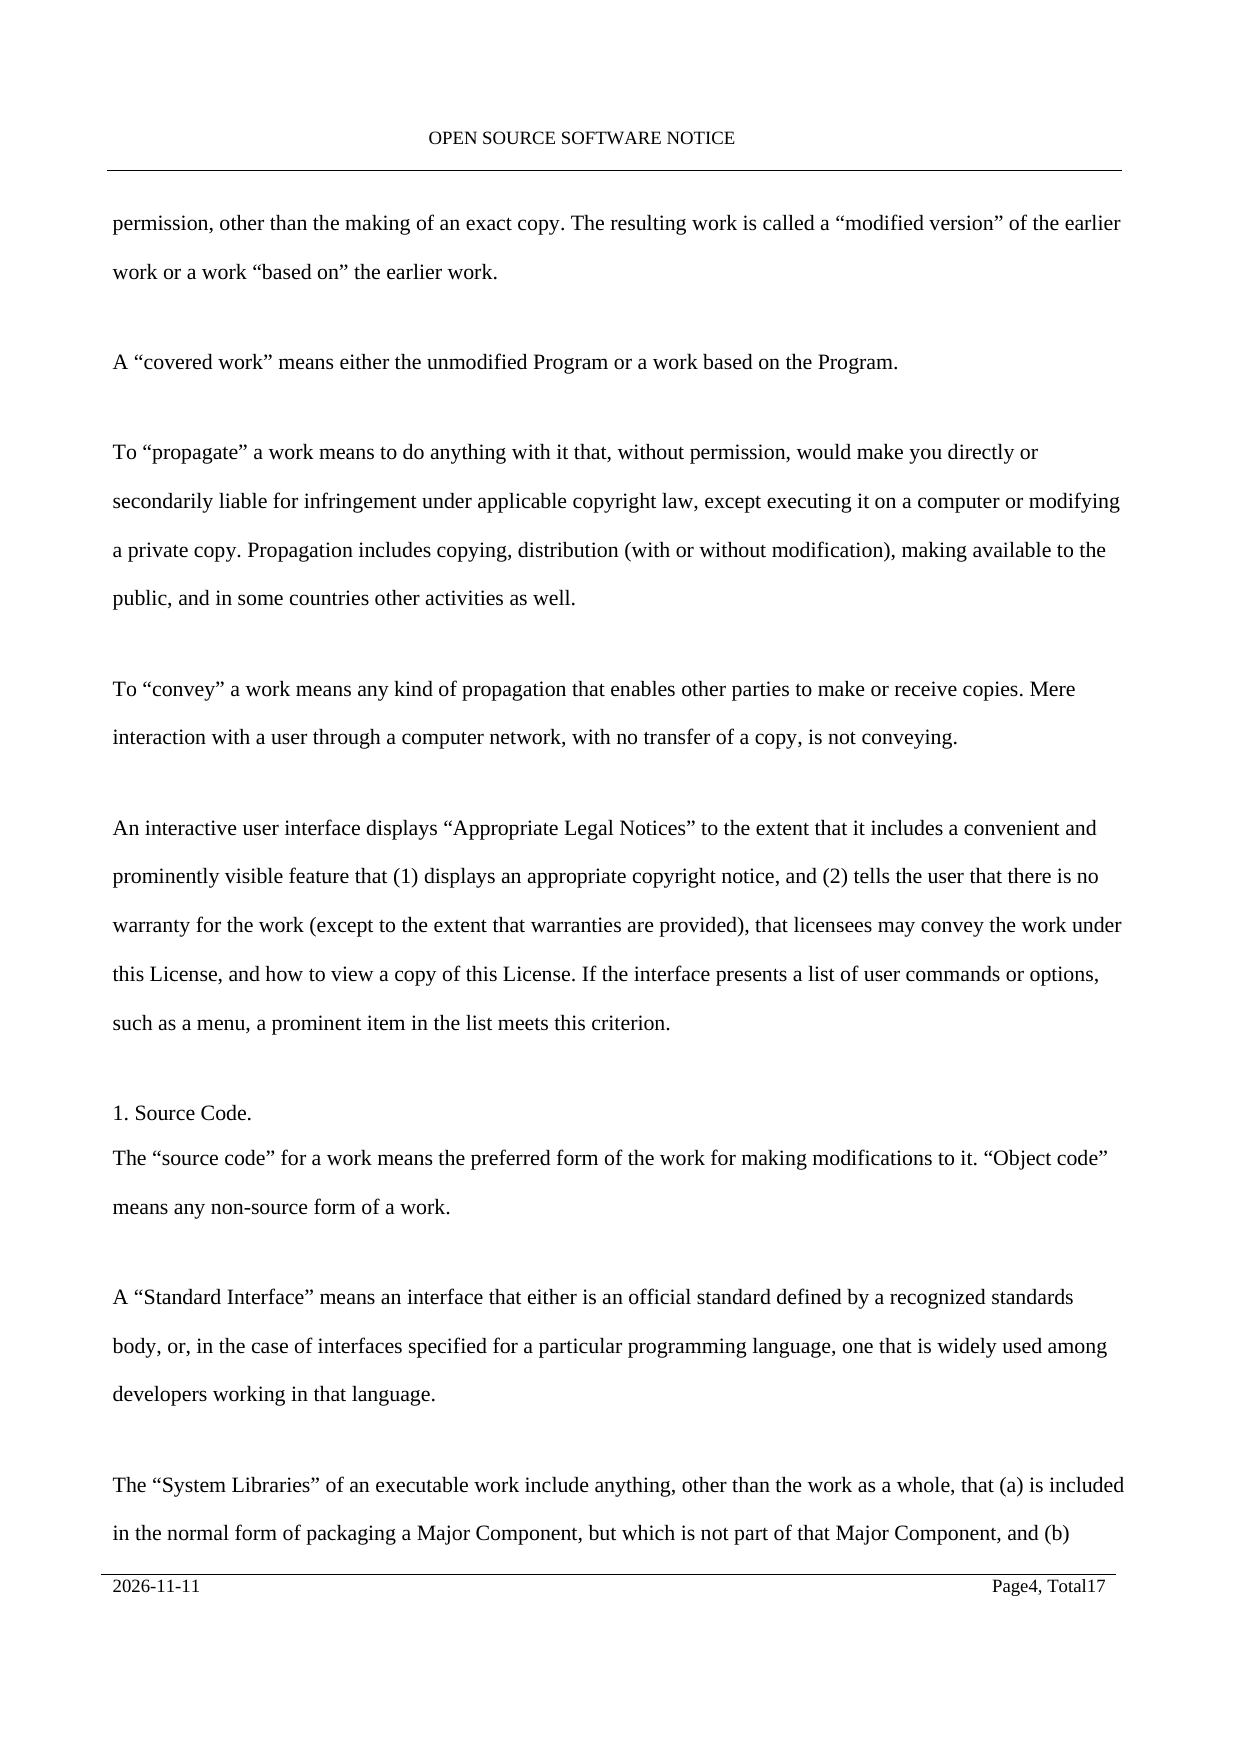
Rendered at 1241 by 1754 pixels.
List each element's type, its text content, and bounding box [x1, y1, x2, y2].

text A “covered work” means either the unmodified Program or a work based on the Program. [112, 345, 1128, 378]
text To “propagate” a work means to do anything with it that, without permission, would make you directly or secondarily liable for infringement under applicable copyright law, except executing it on a computer or modifying a private copy. Propagation includes copying, distribution (with or without modification), making available to the public, and in some countries other activities as well. [112, 436, 1128, 614]
text 1. Source Code. [112, 1096, 1128, 1129]
text An interactive user interface displays “Appropriate Legal Notices” to the extent that it includes a convenient and prominently visible feature that (1) displays an appropriate copyright notice, and (2) tells the user that there is no warranty for the work (except to the extent that warranties are provided), that licensees may convey the work under this License, and how to view a copy of this License. If the interface presents a list of user commands or options, such as a menu, a prominent item in the list meets this criterion. [112, 811, 1128, 1038]
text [112, 1468, 1128, 1549]
text A “Standard Interface” means an interface that either is an official standard defined by a recognized standards body, or, in the case of interfaces specified for a particular programming language, one that is widely used among developers working in that language. [112, 1280, 1128, 1410]
text The “source code” for a work means the preferred form of the work for making modifications to it. “Object code” means any non-source form of a work. [112, 1141, 1128, 1222]
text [112, 206, 1128, 288]
text To “convey” a work means any kind of propagation that enables other parties to make or receive copies. Mere interaction with a user through a computer network, with no transfer of a copy, is not conveying. [112, 672, 1128, 753]
